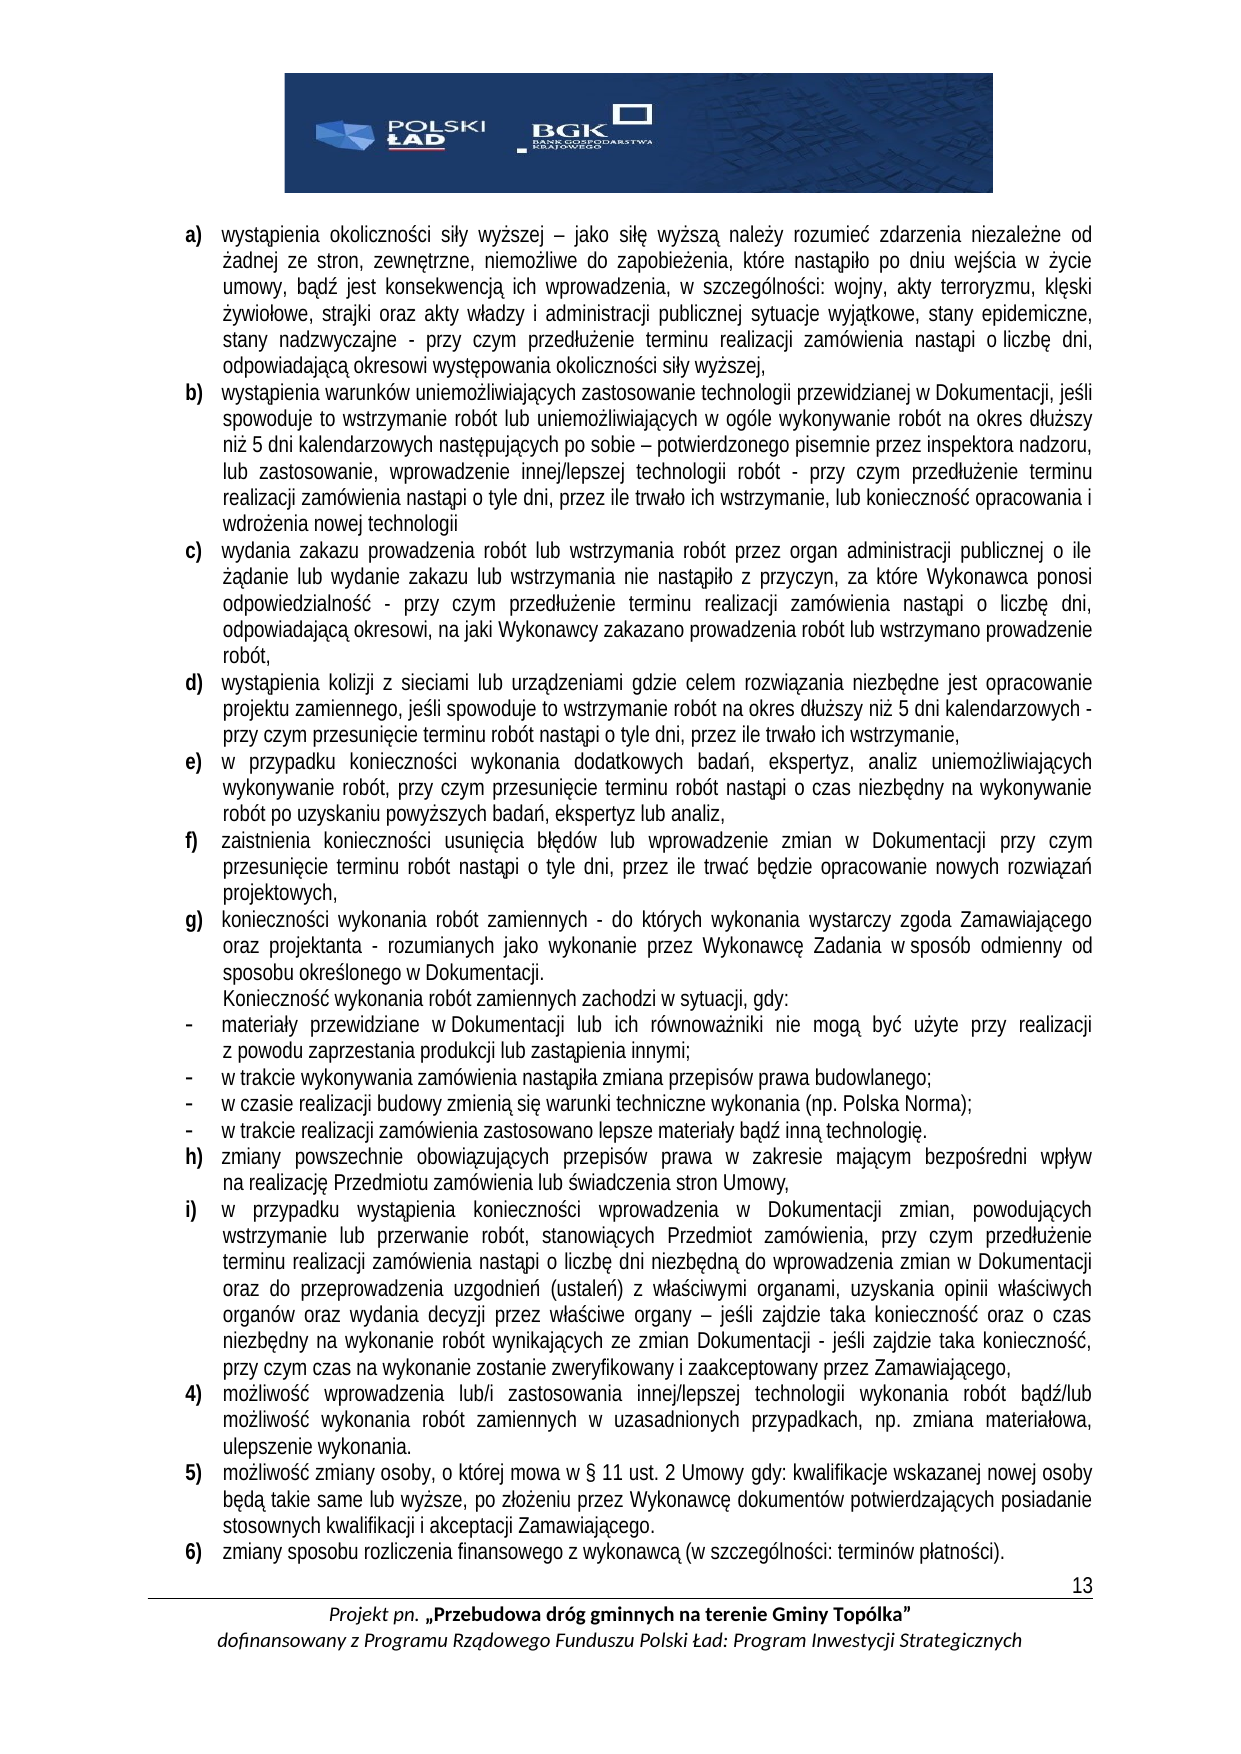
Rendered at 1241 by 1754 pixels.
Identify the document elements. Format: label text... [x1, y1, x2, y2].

list Konieczność wykonania robót zamiennych zachodzi w sytuacji, gdy: [223, 985, 1093, 1011]
list wystąpienia okoliczności siły wyższej – jako siłę wyższą należy rozumieć zdarzenia niezależne od żadnej ze stron, zewnętrzne, niemożliwe do zapobieżenia, które nastąpiło po dniu wejścia w życie umowy, bądź jest konsekwencją ich wprowadzenia, w szczególności: wojny, akty terroryzmu, klęski żywiołowe, strajki oraz akty władzy i administracji publicznej sytuacje wyjątkowe, stany epidemiczne, stany nadzwyczajne - przy czym przedłużenie terminu realizacji zamówienia nastąpi o liczbę dni, odpowiadającą okresowi występowania okoliczności siły wyższej, [185, 221, 1093, 379]
list zmiany powszechnie obowiązujących przepisów prawa w zakresie mającym bezpośredni wpływ na realizację Przedmiotu zamówienia lub świadczenia stron Umowy, [185, 1143, 1093, 1196]
list w przypadku wystąpienia konieczności wprowadzenia w Dokumentacji zmian, powodujących wstrzymanie lub przerwanie robót, stanowiących Przedmiot zamówienia, przy czym przedłużenie terminu realizacji zamówienia nastąpi o liczbę dni niezbędną do wprowadzenia zmian w Dokumentacji oraz do przeprowadzenia uzgodnień (ustaleń) z właściwymi organami, uzyskania opinii właściwych organów oraz wydania decyzji przez właściwe organy – jeśli zajdzie taka konieczność oraz o czas niezbędny na wykonanie robót wynikających ze zmian Dokumentacji - jeśli zajdzie taka konieczność, przy czym czas na wykonanie zostanie zweryfikowany i zaakceptowany przez Zamawiającego, [185, 1196, 1093, 1380]
list w trakcie realizacji zamówienia zastosowano lepsze materiały bądź inną technologię. [185, 1117, 1093, 1143]
list materiały przewidziane w Dokumentacji lub ich równoważniki nie mogą być użyte przy realizacji z powodu zaprzestania produkcji lub zastąpienia innymi; [185, 1011, 1093, 1064]
list możliwość zmiany osoby, o której mowa w § 11 ust. 2 Umowy gdy: kwalifikacje wskazanej nowej osoby będą takie same lub wyższe, po złożeniu przez Wykonawcę dokumentów potwierdzających posiadanie stosownych kwalifikacji i akceptacji Zamawiającego. [185, 1459, 1093, 1538]
list w czasie realizacji budowy zmienią się warunki techniczne wykonania (np. Polska Norma); [185, 1090, 1093, 1117]
list możliwość wprowadzenia lub/i zastosowania innej/lepszej technologii wykonania robót bądź/lub możliwość wykonania robót zamiennych w uzasadnionych przypadkach, np. zmiana materiałowa, ulepszenie wykonania. [185, 1380, 1093, 1459]
list wystąpienia kolizji z sieciami lub urządzeniami gdzie celem rozwiązania niezbędne jest opracowanie projektu zamiennego, jeśli spowoduje to wstrzymanie robót na okres dłuższy niż 5 dni kalendarzowych - przy czym przesunięcie terminu robót nastąpi o tyle dni, przez ile trwało ich wstrzymanie, [185, 668, 1093, 748]
picture [284, 73, 993, 193]
list wystąpienia warunków uniemożliwiających zastosowanie technologii przewidzianej w Dokumentacji, jeśli spowoduje to wstrzymanie robót lub uniemożliwiających w ogóle wykonywanie robót na okres dłuższy niż 5 dni kalendarzowych następujących po sobie – potwierdzonego pisemnie przez inspektora nadzoru, lub zastosowanie, wprowadzenie innej/lepszej technologii robót - przy czym przedłużenie terminu realizacji zamówienia nastąpi o tyle dni, przez ile trwało ich wstrzymanie, lub konieczność opracowania i wdrożenia nowej technologii [185, 379, 1093, 537]
list konieczności wykonania robót zamiennych - do których wykonania wystarczy zgoda Zamawiającego oraz projektanta - rozumianych jako wykonanie przez Wykonawcę Zadania w sposób odmienny od sposobu określonego w Dokumentacji. [185, 906, 1093, 985]
list zmiany sposobu rozliczenia finansowego z wykonawcą (w szczególności: terminów płatności). [185, 1538, 1093, 1564]
list wydania zakazu prowadzenia robót lub wstrzymania robót przez organ administracji publicznej o ile żądanie lub wydanie zakazu lub wstrzymania nie nastąpiło z przyczyn, za które Wykonawca ponosi odpowiedzialność - przy czym przedłużenie terminu realizacji zamówienia nastąpi o liczbę dni, odpowiadającą okresowi, na jaki Wykonawcy zakazano prowadzenia robót lub wstrzymano prowadzenie robót, [185, 537, 1093, 668]
list zaistnienia konieczności usunięcia błędów lub wprowadzenie zmian w Dokumentacji przy czym przesunięcie terminu robót nastąpi o tyle dni, przez ile trwać będzie opracowanie nowych rozwiązań projektowych, [185, 827, 1093, 906]
list w trakcie wykonywania zamówienia nastąpiła zmiana przepisów prawa budowlanego; [185, 1064, 1093, 1090]
list w przypadku konieczności wykonania dodatkowych badań, ekspertyz, analiz uniemożliwiających wykonywanie robót, przy czym przesunięcie terminu robót nastąpi o czas niezbędny na wykonywanie robót po uzyskaniu powyższych badań, ekspertyz lub analiz, [185, 748, 1093, 827]
